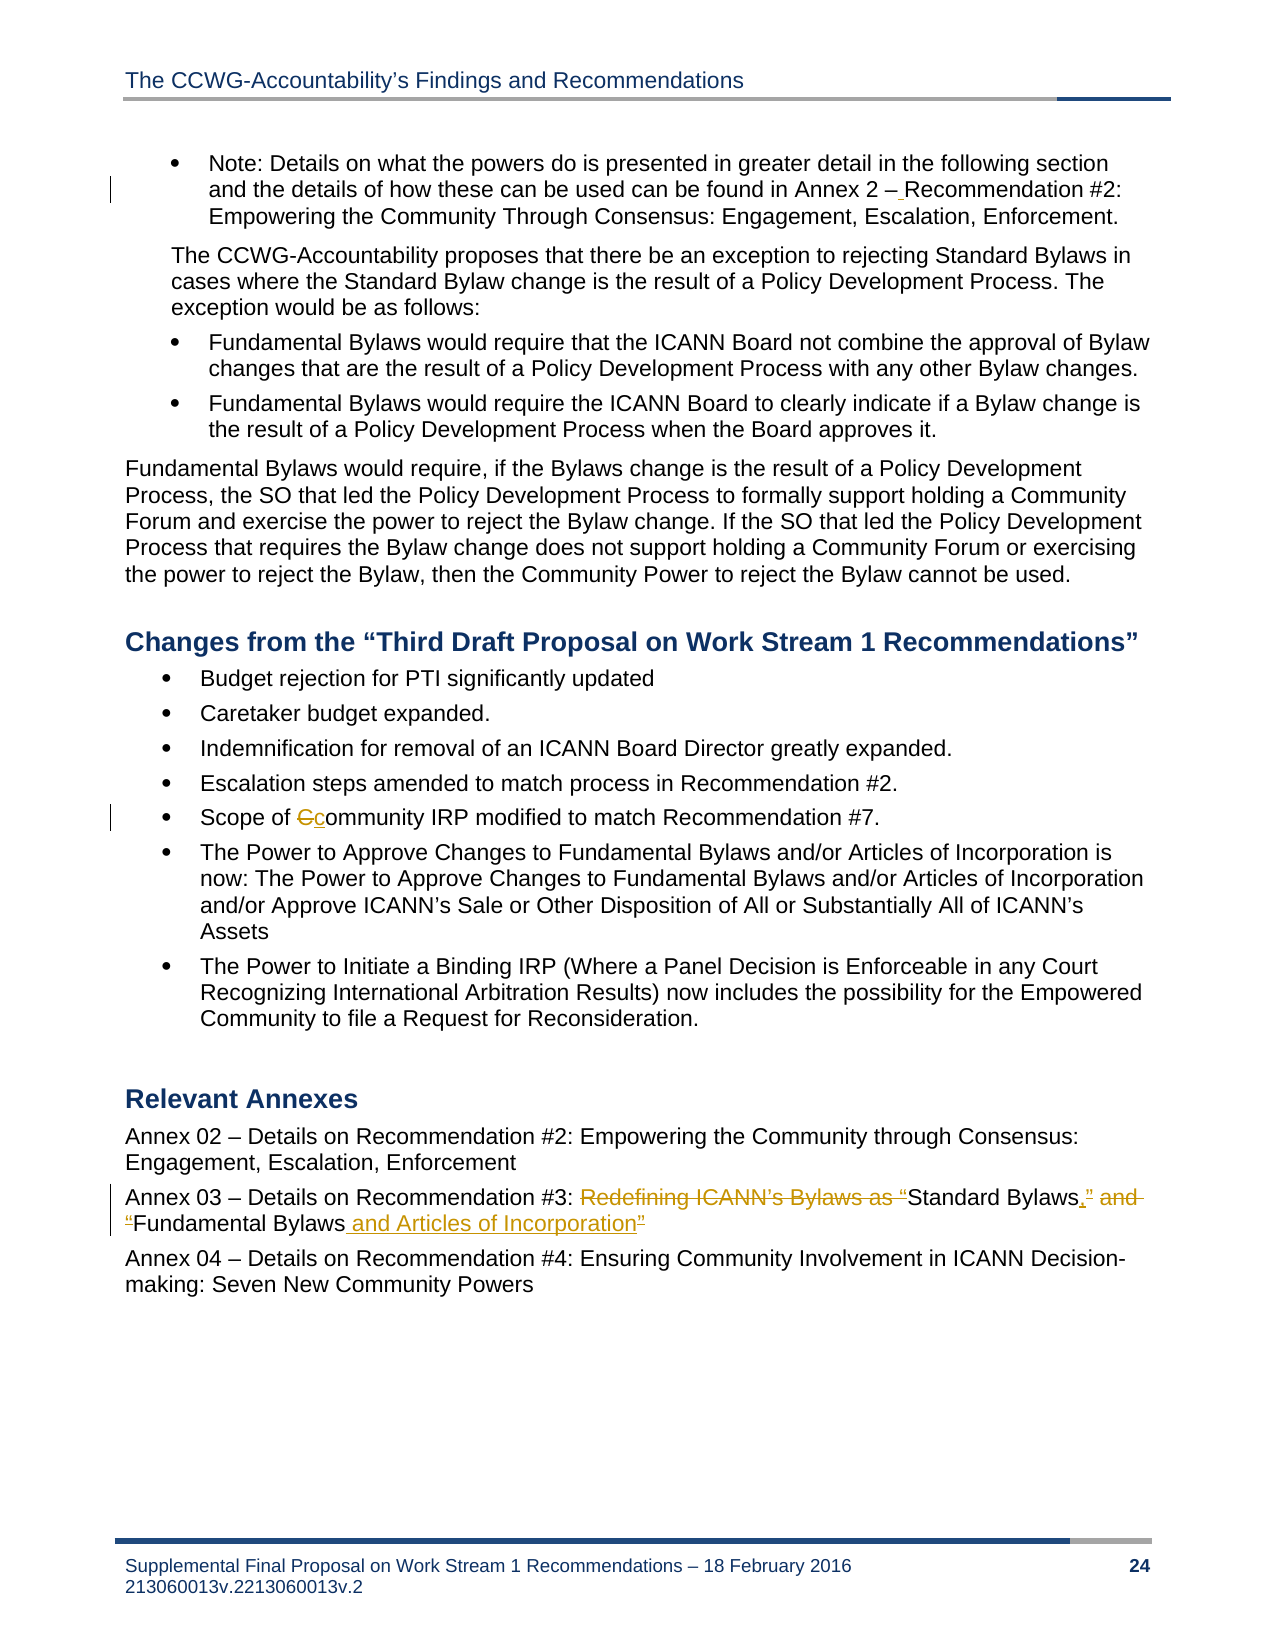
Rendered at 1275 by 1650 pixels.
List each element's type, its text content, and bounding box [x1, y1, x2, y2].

text Relevant Annexes [125, 1083, 1150, 1114]
list Fundamental Bylaws would require the ICANN Board to clearly indicate if a Bylaw change is the result of a Policy Development Process when the Board approves it. [171, 390, 1150, 443]
list Indemnification for removal of an ICANN Board Director greatly expanded. [162, 735, 1150, 761]
list The Power to Approve Changes to Fundamental Bylaws and/or Articles of Incorporation is now: The Power to Approve Changes to Fundamental Bylaws and/or Articles of Incorporation and/or Approve ICANN’s Sale or Other Disposition of All or Substantially All of ICANN’s Assets [162, 839, 1150, 944]
list Fundamental Bylaws would require that the ICANN Board not combine the approval of Bylaw changes that are the result of a Policy Development Process with any other Bylaw changes. [171, 329, 1150, 382]
text Changes from the “Third Draft Proposal on Work Stream 1 Recommendations” [125, 626, 1150, 657]
text Annex 04 – Details on Recommendation #4: Ensuring Community Involvement in ICANN Decision-making: Seven New Community Powers [125, 1245, 1150, 1297]
text Annex 02 – Details on Recommendation #2: Empowering the Community through Consensus: Engagement, Escalation, Enforcement [125, 1123, 1150, 1175]
list Scope of ommunity IRP modified to match Recommendation #7. [162, 804, 1150, 831]
list Note: Details on what the powers do is presented in greater detail in the following section and the details of how these can be used can be found in Annex 2 –Recommendation #2: Empowering the Community Through Consensus: Engagement, Escalation, Enforcement. [171, 150, 1150, 229]
list Budget rejection for PTI significantly updated [162, 665, 1150, 692]
list Escalation steps amended to match process in Recommendation #2. [162, 769, 1150, 796]
text Fundamental Bylaws would require, if the Bylaws change is the result of a Policy Development Process, the SO that led the Policy Development Process to formally support holding a Community Forum and exercise the power to reject the Bylaw change. If the SO that led the Policy Development Process that requires the Bylaw change does not support holding a Community Forum or exercising the power to reject the Bylaw, then the Community Power to reject the Bylaw cannot be used. [125, 455, 1150, 613]
list Caretaker budget expanded. [162, 700, 1150, 726]
list The Power to Initiate a Binding IRP (Where a Panel Decision is Enforceable in any Court Recognizing International Arbitration Results) now includes the possibility for the Empowered Community to file a Request for Reconsideration. [162, 953, 1150, 1032]
text The CCWG-Accountability proposes that there be an exception to rejecting Standard Bylaws in cases where the Standard Bylaw change is the result of a Policy Development Process. The exception would be as follows: [171, 242, 1150, 321]
text Annex 03 – Details on Recommendation #3: Standard Bylaws Fundamental Bylaws [125, 1184, 1150, 1236]
